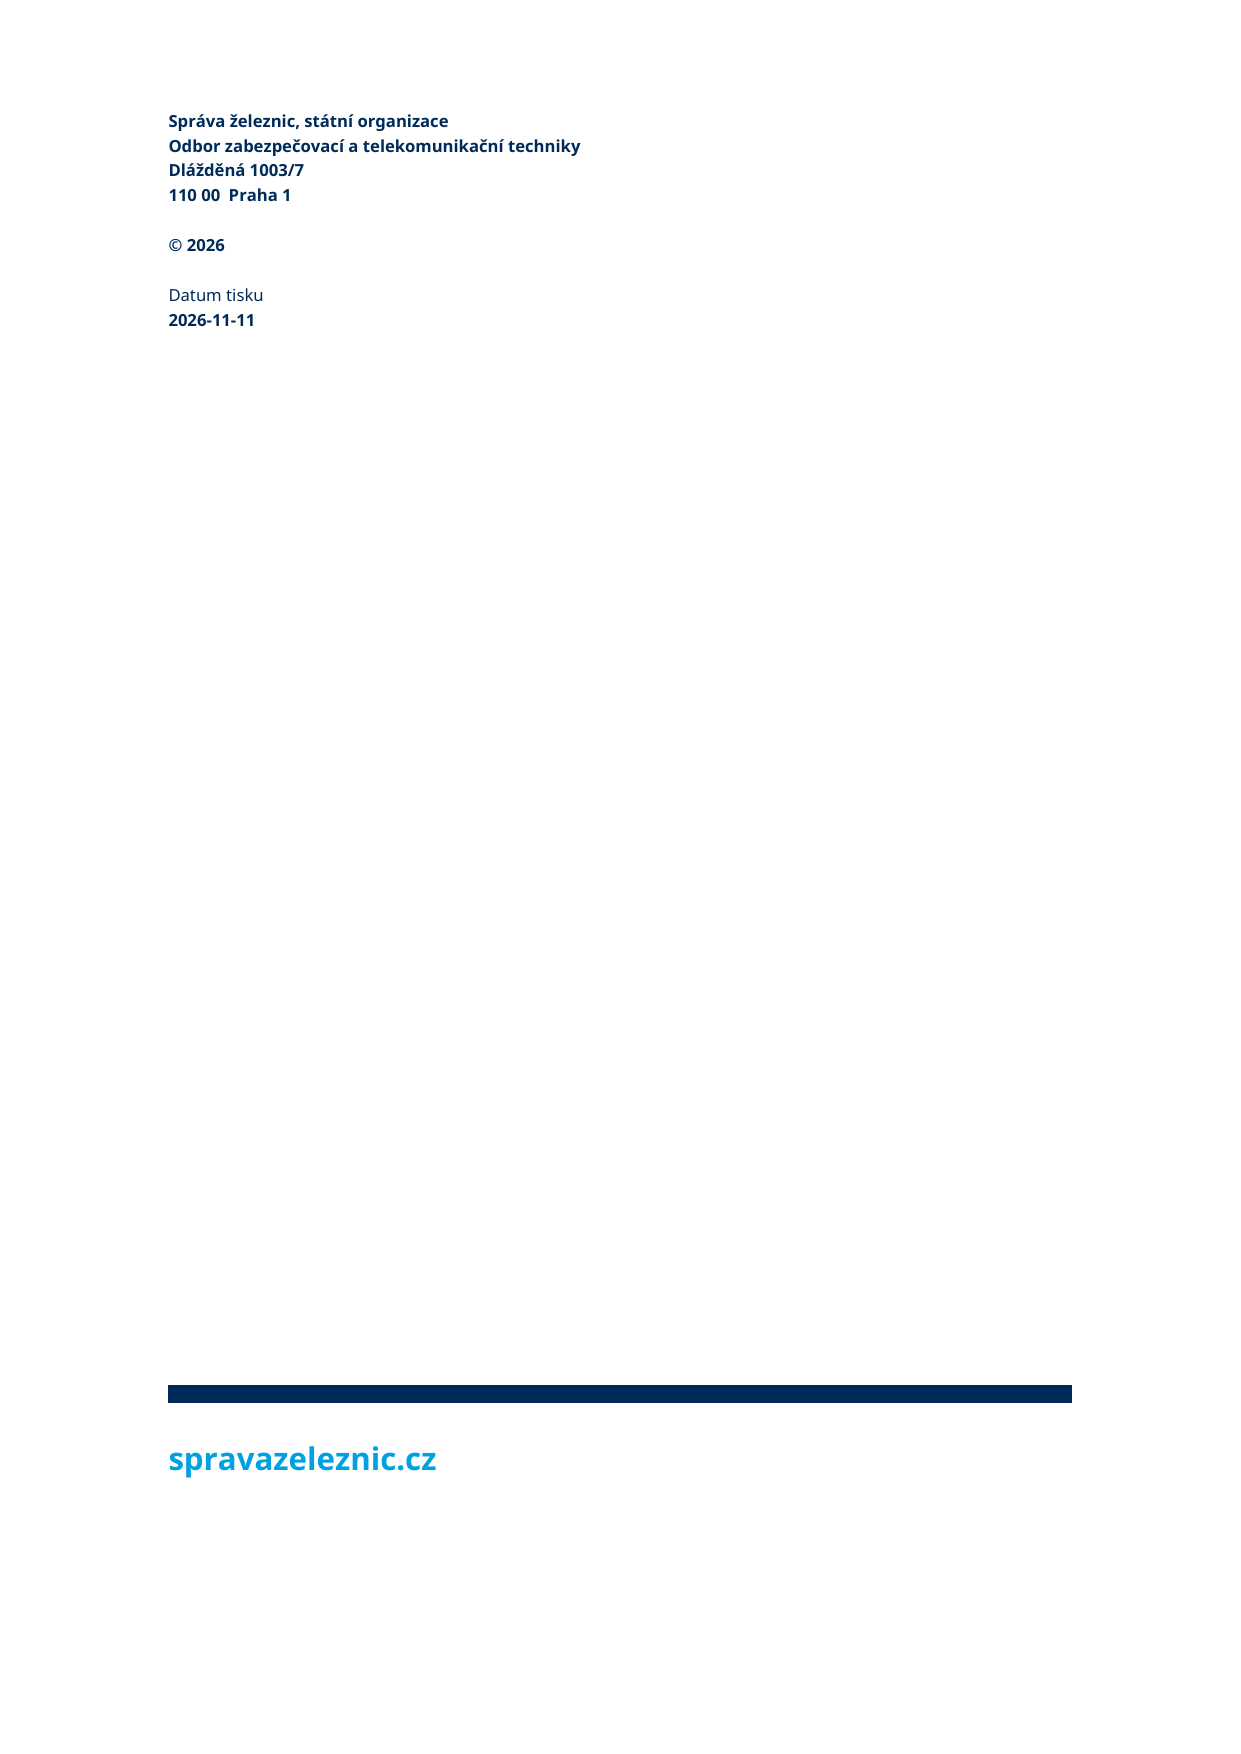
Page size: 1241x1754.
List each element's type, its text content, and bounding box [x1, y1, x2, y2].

text Správa železnic, státní organizace Odbor zabezpečovací a telekomunikační techniky Dlážděná 1003/7 110 00 Praha 1 [168, 109, 700, 207]
text © 2024 [168, 234, 700, 257]
text Datum tisku 2024-06-18 [168, 284, 700, 331]
